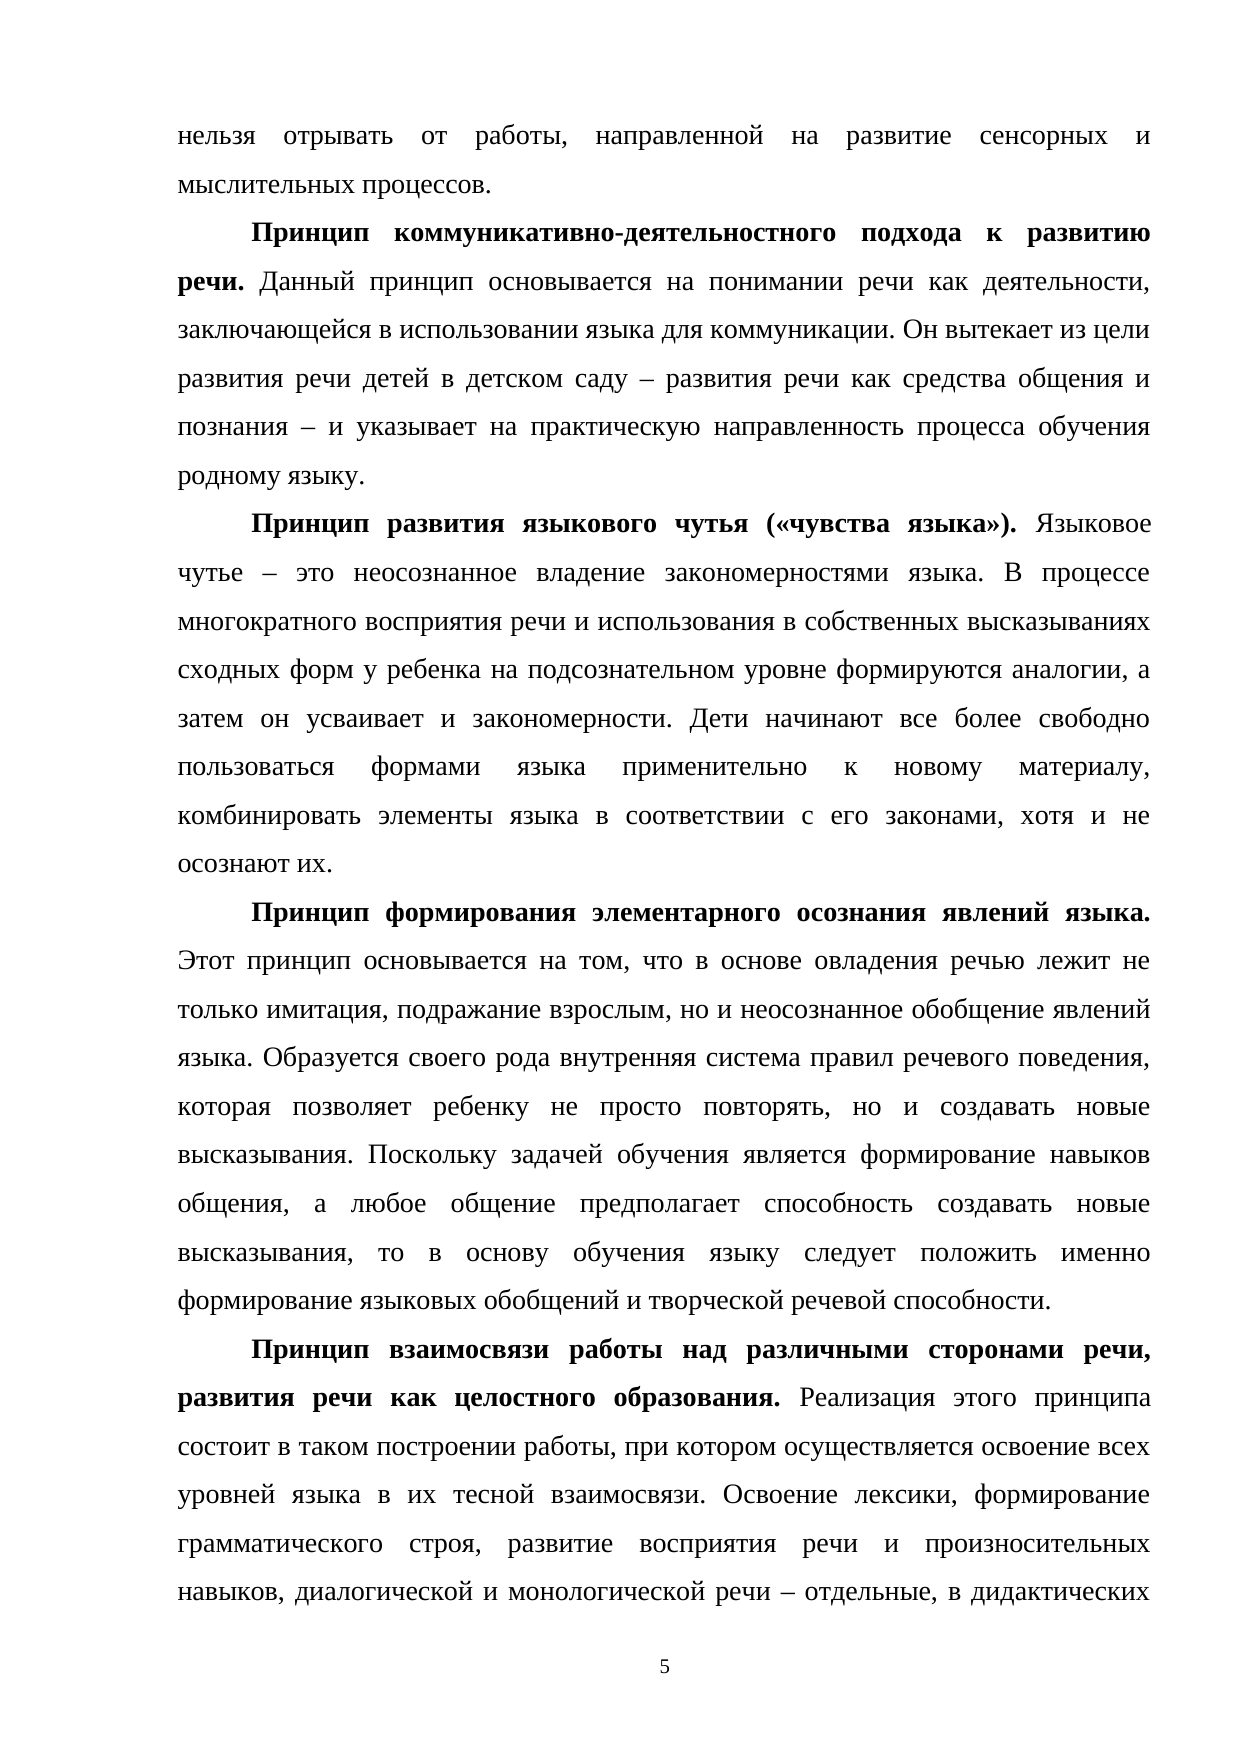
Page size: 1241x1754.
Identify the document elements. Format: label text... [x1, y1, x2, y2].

text Принцип формирования элементарного осознания явлений языка. Этот принцип основывается на том, что в основе овладения речью лежит не только имитация, подражание взрослым, но и неосознанное обобщение явлений языка. Образуется своего рода внутренняя система правил речевого поведения, которая позволяет ребенку не просто повторять, но и создавать новые высказывания. Поскольку задачей обучения является формирование навыков общения, а любое общение предполагает способность создавать новые высказывания, то в основу обучения языку следует положить именно формирование языковых обобщений и творческой речевой способности. [177, 895, 1152, 1316]
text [177, 118, 1152, 199]
text Принцип развития языкового чутья («чувства языка»). Языковое чутье – это неосознанное владение закономерностями языка. В процессе многократного восприятия речи и использования в собственных высказываниях сходных форм у ребенка на подсознательном уровне формируются аналогии, а затем он усваивает и закономерности. Дети начинают все более свободно пользоваться формами языка применительно к новому материалу, комбинировать элементы языка в соответствии с его законами, хотя и не осознают их. [177, 506, 1152, 879]
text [177, 1332, 1152, 1607]
text Принцип коммуникативно-деятельностного подхода к развитию речи. Данный принцип основывается на понимании речи как деятельности, заключающейся в использовании языка для коммуникации. Он вытекает из цели развития речи детей в детском саду – развития речи как средства общения и познания – и указывает на практическую направленность процесса обучения родному языку. [177, 215, 1152, 490]
